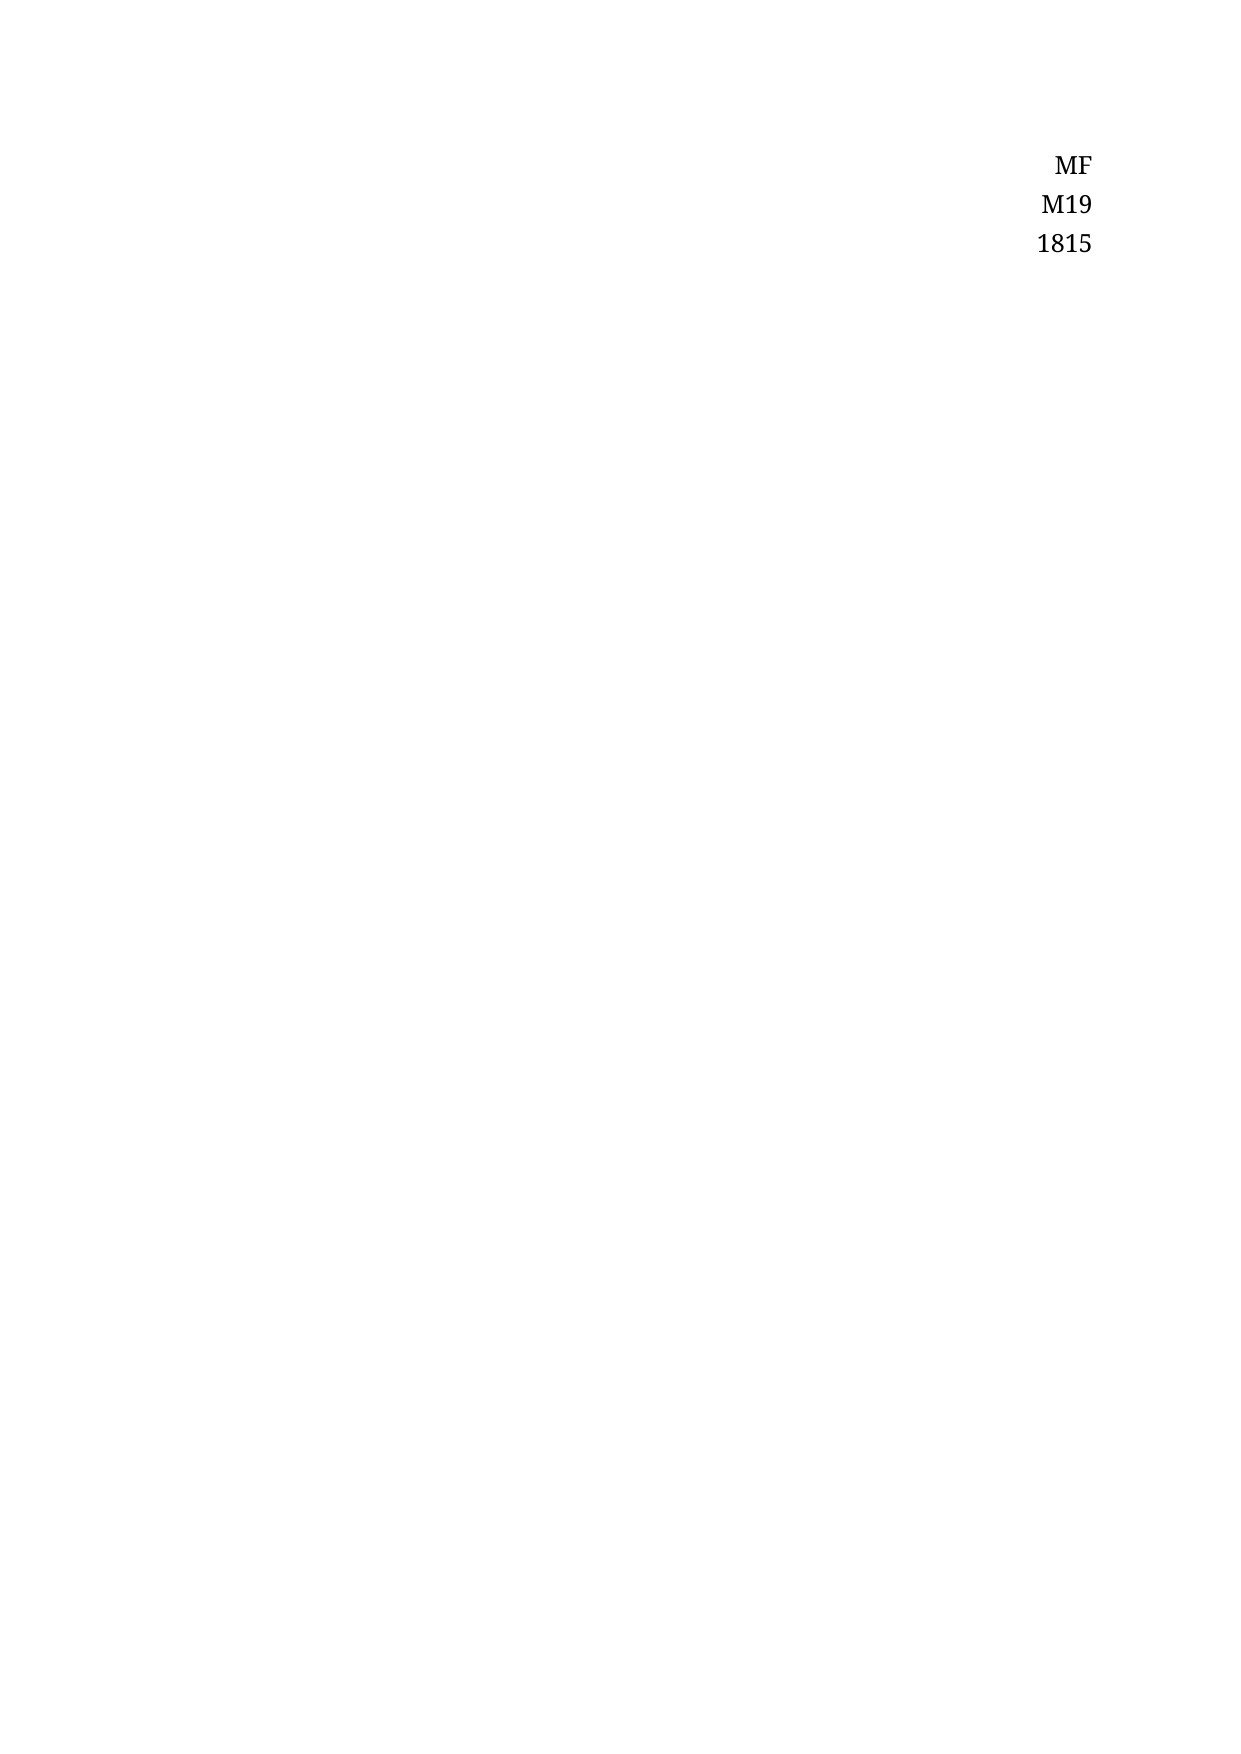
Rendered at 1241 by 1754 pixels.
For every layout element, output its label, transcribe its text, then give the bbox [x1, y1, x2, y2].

text 1815 [148, 226, 1092, 260]
text M19 [148, 187, 1092, 221]
text MF [148, 148, 1092, 182]
